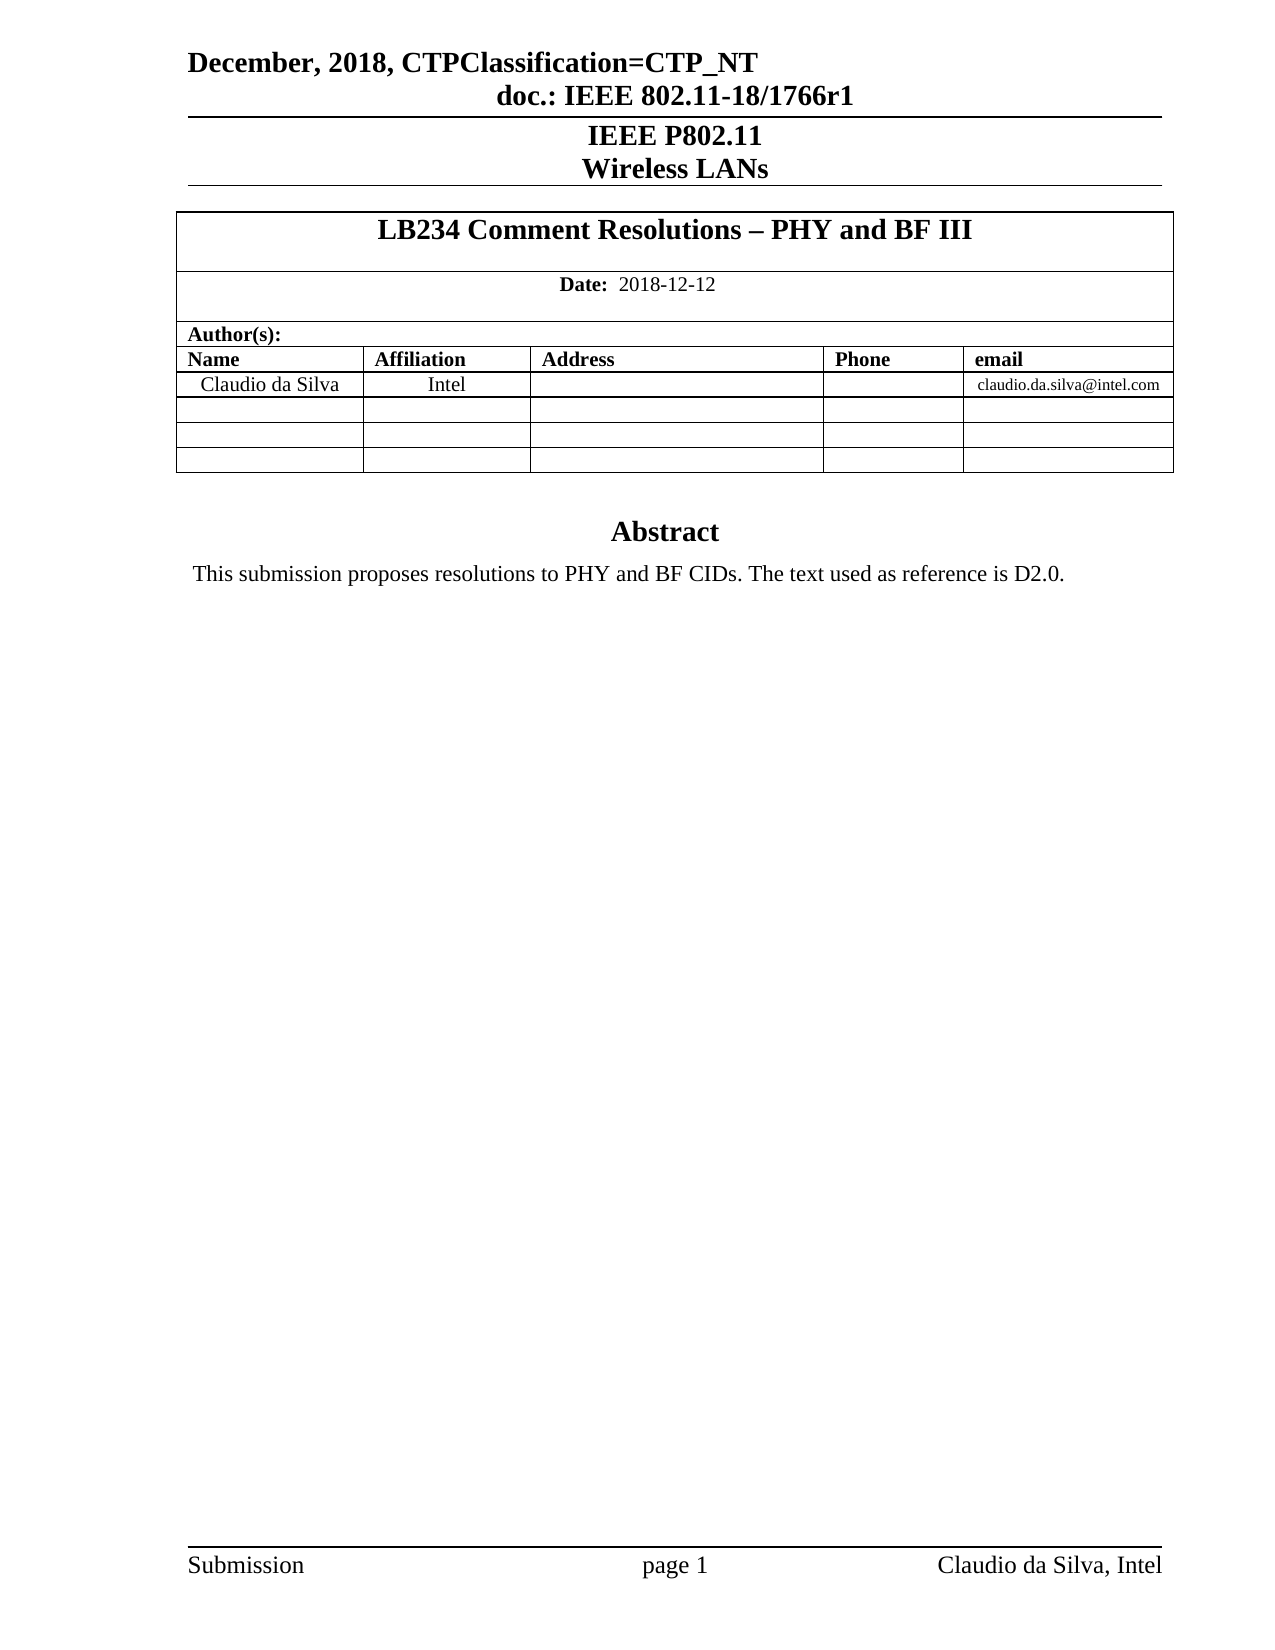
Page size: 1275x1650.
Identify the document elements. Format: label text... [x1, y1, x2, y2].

table_cell [531, 398, 823, 422]
table_cell Name [177, 347, 363, 371]
table_cell Affiliation [364, 347, 530, 371]
table_cell [364, 423, 530, 447]
table_cell [964, 448, 1173, 472]
table_cell [364, 398, 530, 422]
table_cell Claudio da Silva [177, 373, 363, 396]
table_cell [531, 373, 823, 396]
table_cell [177, 398, 363, 422]
table_cell [531, 448, 823, 472]
table_cell Phone [824, 347, 963, 371]
table_cell Date: 2018-12-12 [177, 272, 1173, 321]
table_cell [964, 398, 1173, 422]
table_header LB234 Comment Resolutions – PHY and BF III [177, 213, 1173, 271]
table_cell Address [531, 347, 823, 371]
table_cell [177, 448, 363, 472]
table_cell Author(s): [177, 322, 1173, 346]
table_cell claudio.da.silva@intel.com [964, 373, 1173, 396]
table_cell [364, 448, 530, 472]
table_cell [824, 448, 963, 472]
table_cell email [964, 347, 1173, 371]
table_cell Intel [364, 373, 530, 396]
table_cell [177, 423, 363, 447]
table_cell [824, 398, 963, 422]
table_cell [824, 423, 963, 447]
table_cell [964, 423, 1173, 447]
text IEEE P802.11 Wireless LANs [187, 118, 1162, 186]
table_cell [824, 373, 963, 396]
table_cell [531, 423, 823, 447]
